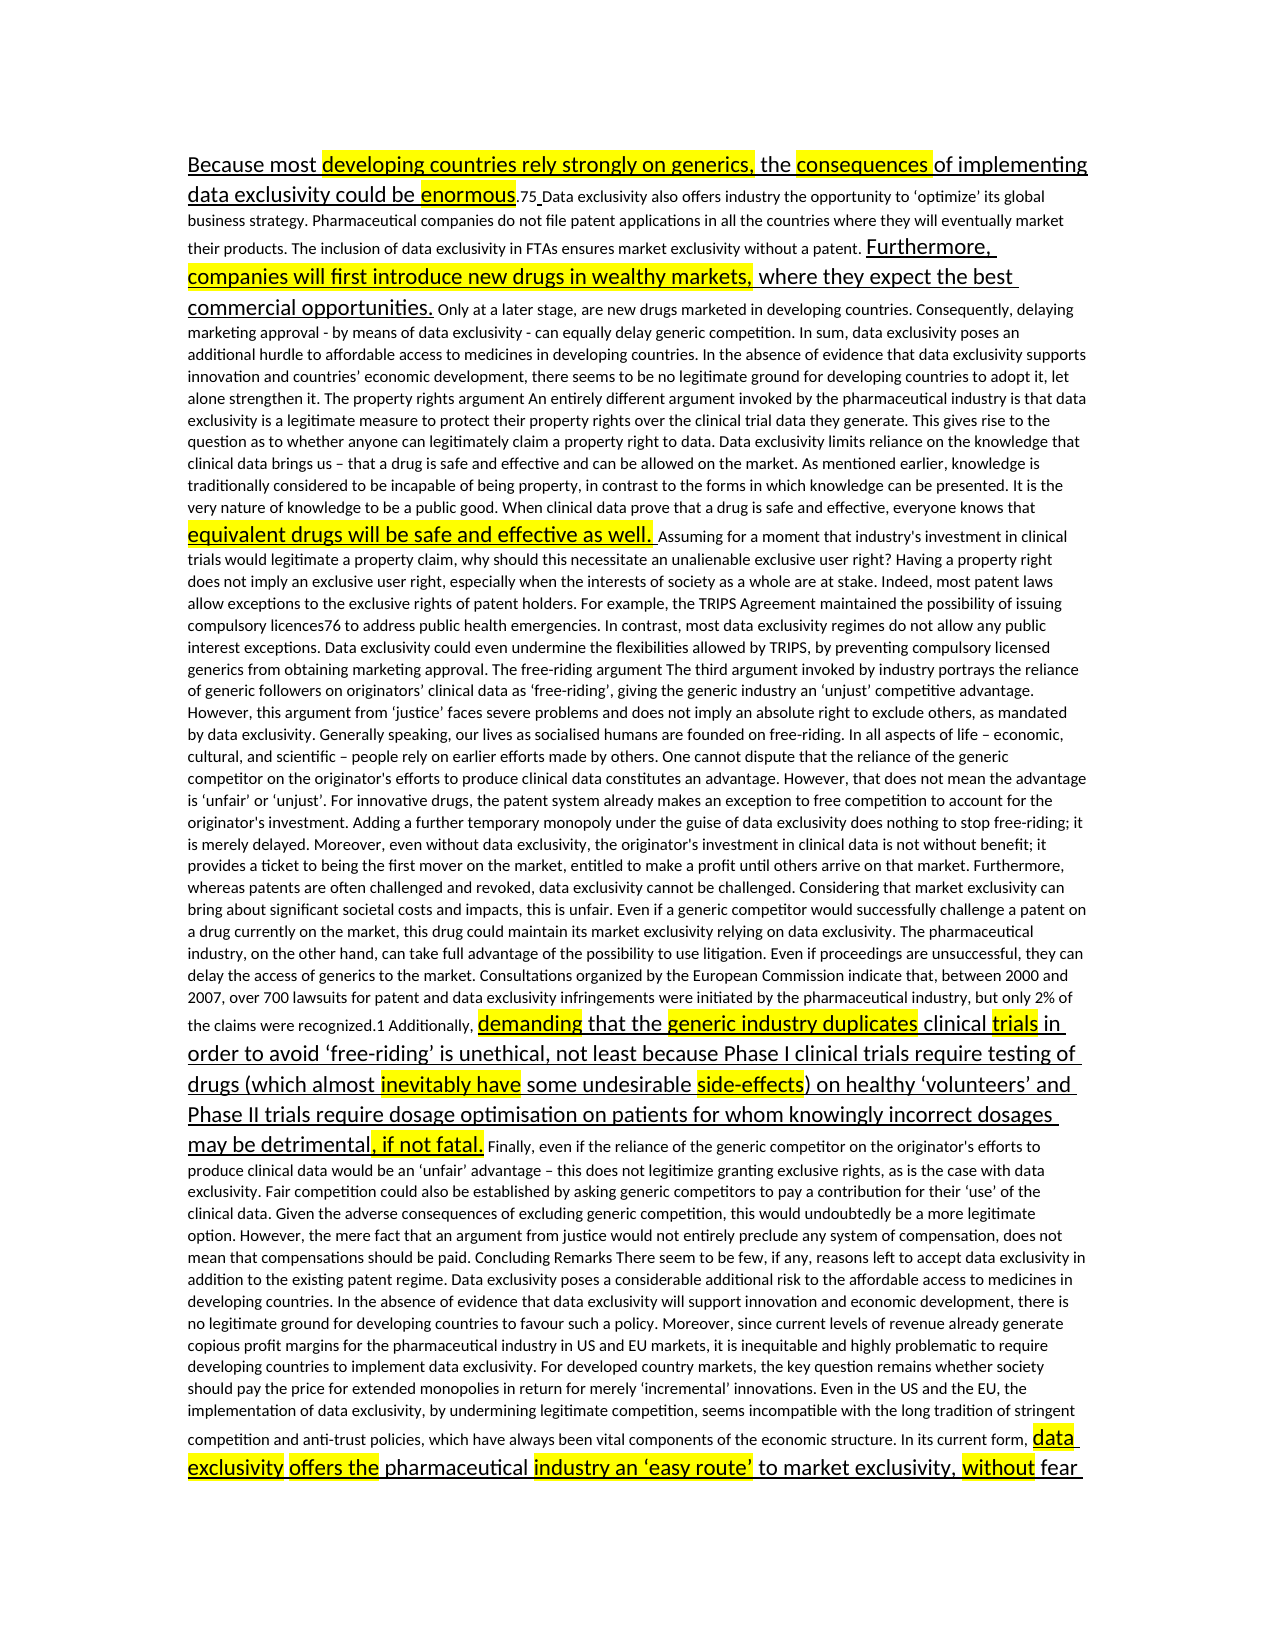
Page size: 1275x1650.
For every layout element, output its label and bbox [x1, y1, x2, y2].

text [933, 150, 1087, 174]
text [187, 175, 1087, 1481]
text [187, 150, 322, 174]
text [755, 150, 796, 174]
